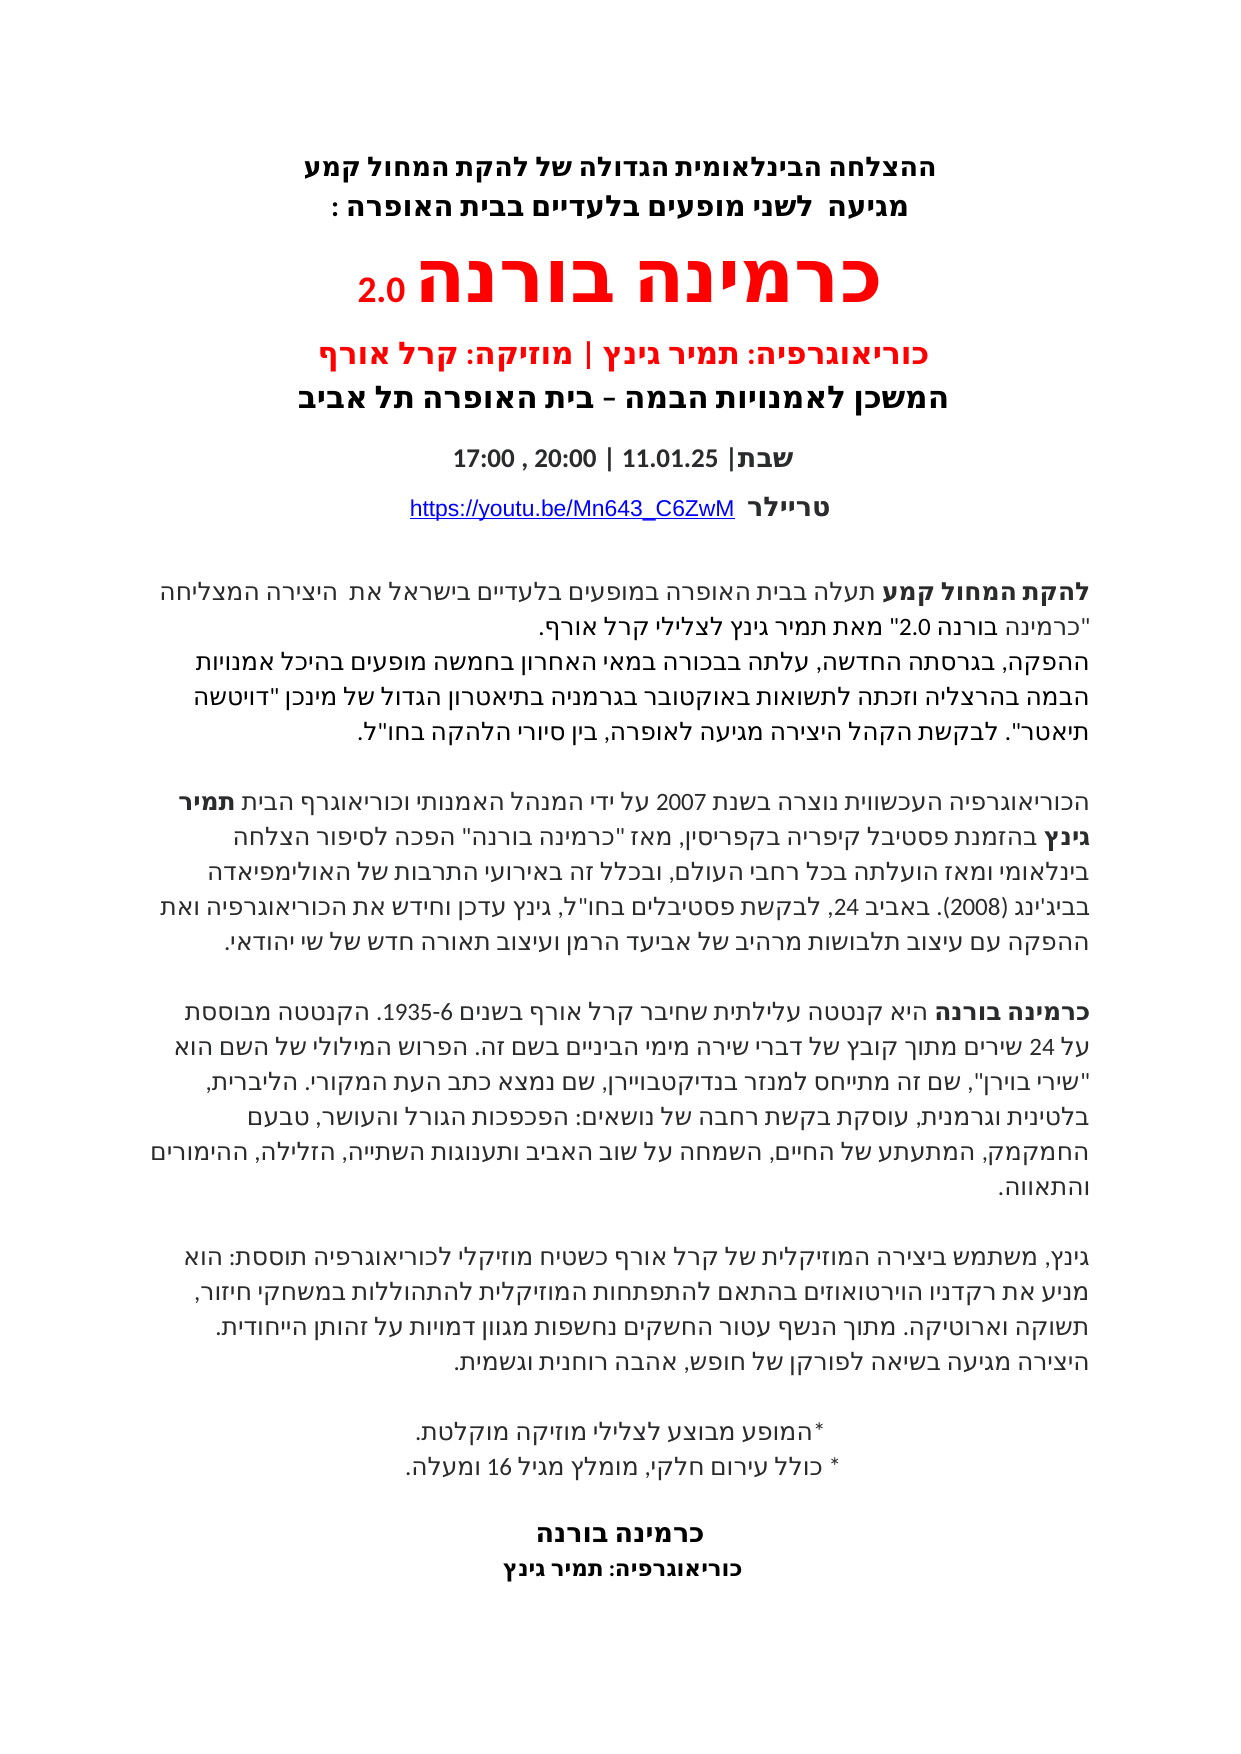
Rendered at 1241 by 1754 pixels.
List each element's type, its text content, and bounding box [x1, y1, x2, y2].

text *המופע מבוצע לצלילי מוזיקה מוקלטת. [150, 1416, 1090, 1447]
text ההצלחה הבינלאומית הגדולה של להקת המחול קמע מגיעה לשני מופעים בלעדיים בבית האופרה : [150, 150, 1090, 224]
text להקת המחול קמע תעלה בבית האופרה במופעים בלעדיים בישראל את היצירה המצליחה "כרמינה בורנה 2.0" מאת תמיר גינץ לצלילי קרל אורף. [150, 576, 1090, 642]
text הכוריאוגרפיה העכשווית נוצרה בשנת 2007 על ידי המנהל האמנותי וכוריאוגרף הבית תמיר גינץ בהזמנת פסטיבל קיפריה בקפריסין, מאז "כרמינה בורנה" הפכה לסיפור הצלחה בינלאומי ומאז הועלתה בכל רחבי העולם, ובכלל זה באירועי התרבות של האולימפיאדה בביג'ינג (2008). באביב 24, לבקשת פסטיבלים בחו"ל, גינץ עדכן וחידש את הכוריאוגרפיה ואת ההפקה עם עיצוב תלבושות מרהיב של אביעד הרמן ועיצוב תאורה חדש של שי יהודאי. [150, 786, 1090, 957]
text שבת| 11.01.25 | 20:00 , 17:00 טריילר https://youtu.be/Mn643_C6ZwM [150, 441, 1090, 563]
text כרמינה בורנה 2.0 [150, 229, 1090, 321]
text כרמינה בורנה [150, 1516, 1090, 1549]
text * כולל עירום חלקי, מומלץ מגיל 16 ומעלה. [150, 1451, 1090, 1512]
text גינץ, משתמש ביצירה המוזיקלית של קרל אורף כשטיח מוזיקלי לכוריאוגרפיה תוססת: הוא מניע את רקדניו הוירטואוזים בהתאם להתפתחות המוזיקלית להתהוללות במשחקי חיזור, תשוקה וארוטיקה. מתוך הנשף עטור החשקים נחשפות מגוון דמויות על זהותן הייחודית. [150, 1241, 1090, 1342]
text ההפקה, בגרסתה החדשה, עלתה בבכורה במאי האחרון בחמשה מופעים בהיכל אמנויות הבמה בהרצליה וזכתה לתשואות באוקטובר בגרמניה בתיאטרון הגדול של מינכן "דויטשה תיאטר". לבקשת הקהל היצירה מגיעה לאופרה, בין סיורי הלהקה בחו"ל. [150, 646, 1090, 747]
text כוריאוגרפיה: תמיר גינץ | מוזיקה: קרל אורף המשכן לאמנויות הבמה – בית האופרה תל אביב [150, 334, 1090, 416]
text כוריאוגרפיה: תמיר גינץ [150, 1554, 1090, 1582]
text כרמינה בורנה היא קנטטה עלילתית שחיבר קרל אורף בשנים 1935-6. הקנטטה מבוססת על 24 שירים מתוך קובץ של דברי שירה מימי הביניים בשם זה. הפרוש המילולי של השם הוא "שירי בוירן", שם זה מתייחס למנזר בנדיקטבויירן, שם נמצא כתב העת המקורי. הליברית, בלטינית וגרמנית, עוסקת בקשת רחבה של נושאים: הפכפכות הגורל והעושר, טבעם החמקמק, המתעתע של החיים, השמחה על שוב האביב ותענוגות השתייה, הזלילה, ההימורים והתאווה. [150, 996, 1090, 1202]
text היצירה מגיעה בשיאה לפורקן של חופש, אהבה רוחנית וגשמית. [150, 1346, 1090, 1377]
